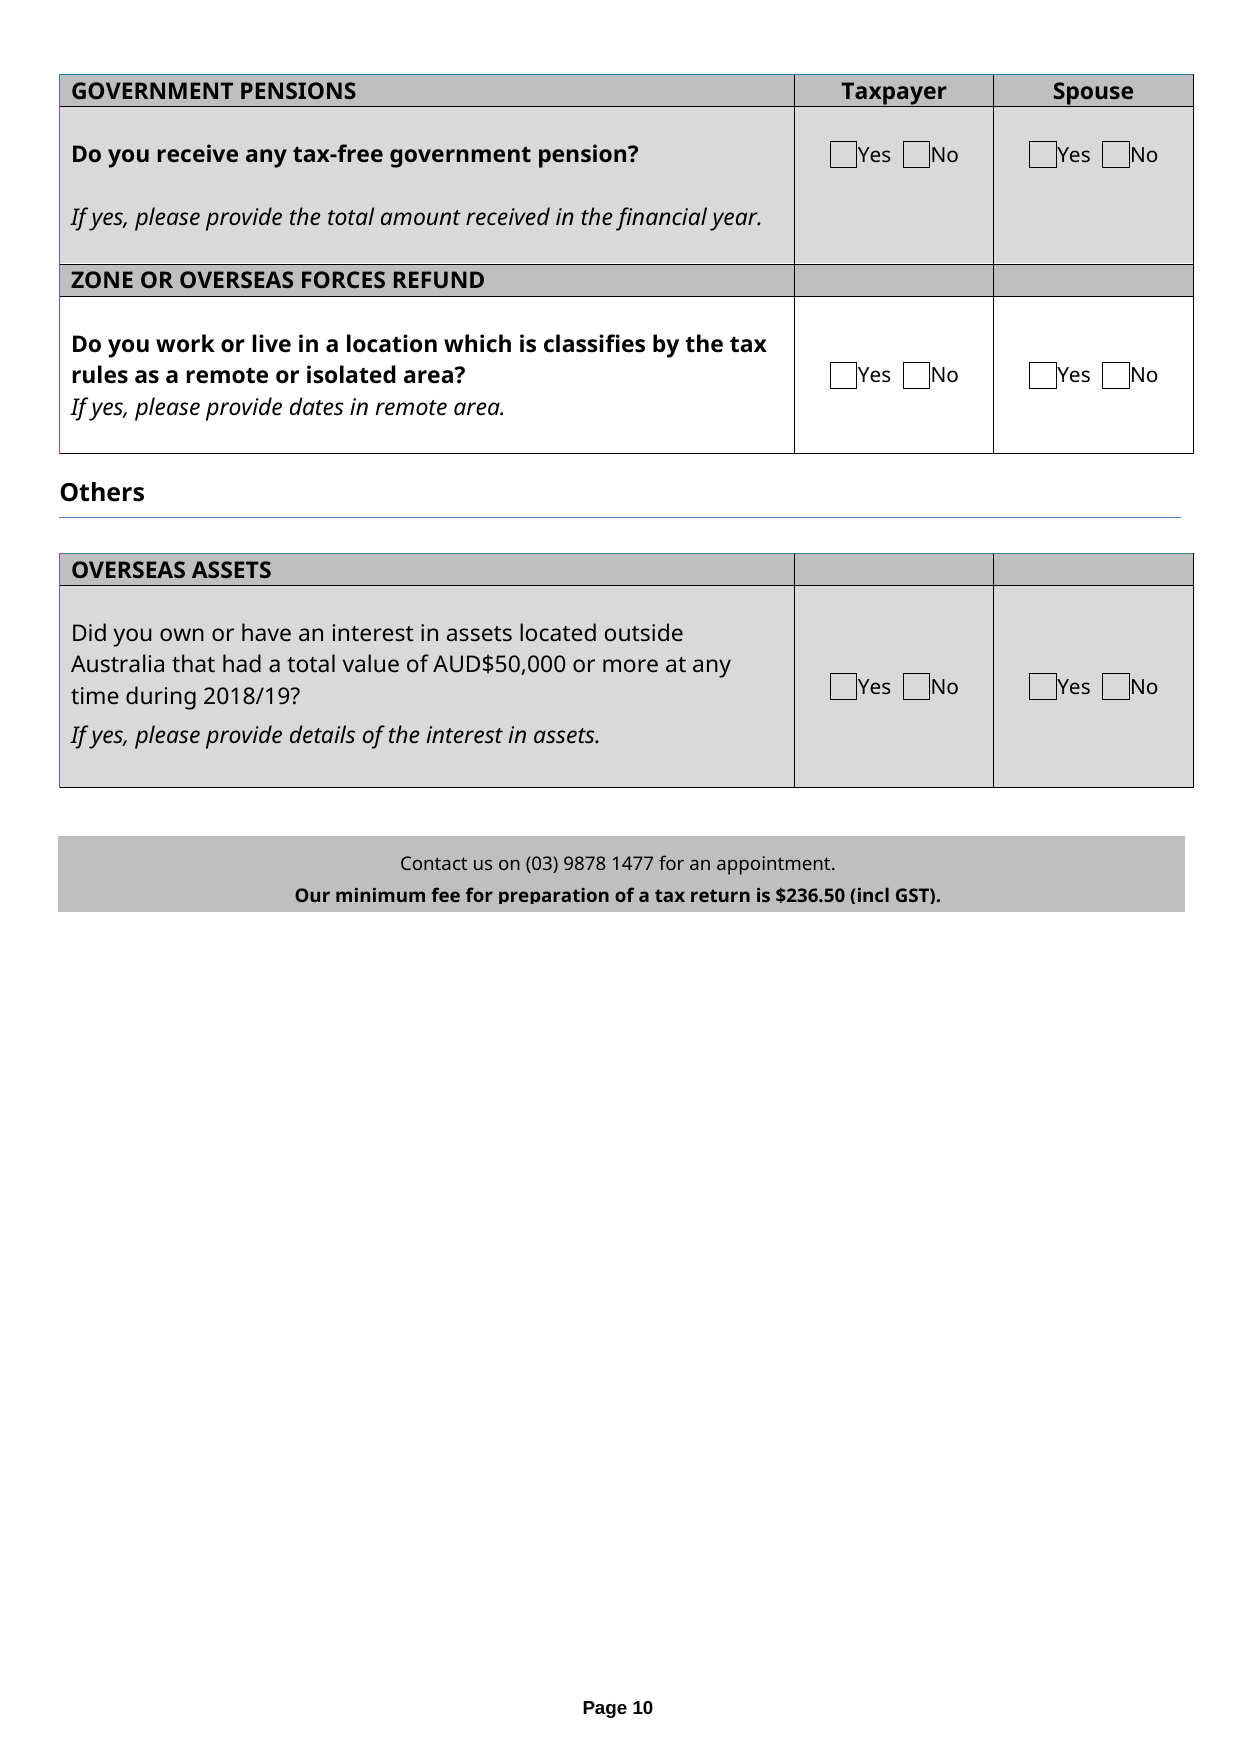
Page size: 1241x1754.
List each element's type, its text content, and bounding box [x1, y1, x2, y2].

table_cell ZONE OR OVERSEAS FORCES REFUND [60, 265, 794, 296]
table_cell Do you receive any tax-free government pension? [60, 107, 794, 201]
table_cell Yes No [994, 107, 1193, 201]
table_cell If yes, please provide the total amount received in the financial year. [60, 201, 794, 263]
table_cell Yes No [795, 586, 993, 787]
table_cell Yes No [795, 107, 993, 201]
table_cell Do you work or live in a location which is classifies by the tax rules as a remote or isolated area? If yes, please provide dates in remote area. [60, 297, 794, 453]
table_cell [994, 265, 1193, 296]
table_cell [795, 201, 993, 263]
table_header Taxpayer [795, 75, 993, 106]
table_header Spouse [994, 75, 1193, 106]
table_header [795, 554, 993, 585]
table_cell Yes No [994, 297, 1193, 453]
table_header GOVERNMENT PENSIONS [60, 75, 794, 106]
table_cell Did you own or have an interest in assets located outside Australia that had a total value of AUD$50,000 or more at any time during 2018/19? If yes, please provide details of the interest in assets. [60, 586, 794, 787]
table_cell Yes No [994, 586, 1193, 787]
table_cell [795, 265, 993, 296]
table_cell [994, 201, 1193, 263]
text Others [59, 475, 1181, 517]
table_cell Yes No [795, 297, 993, 453]
table_header [994, 554, 1193, 585]
table_header OVERSEAS ASSETS [60, 554, 794, 585]
